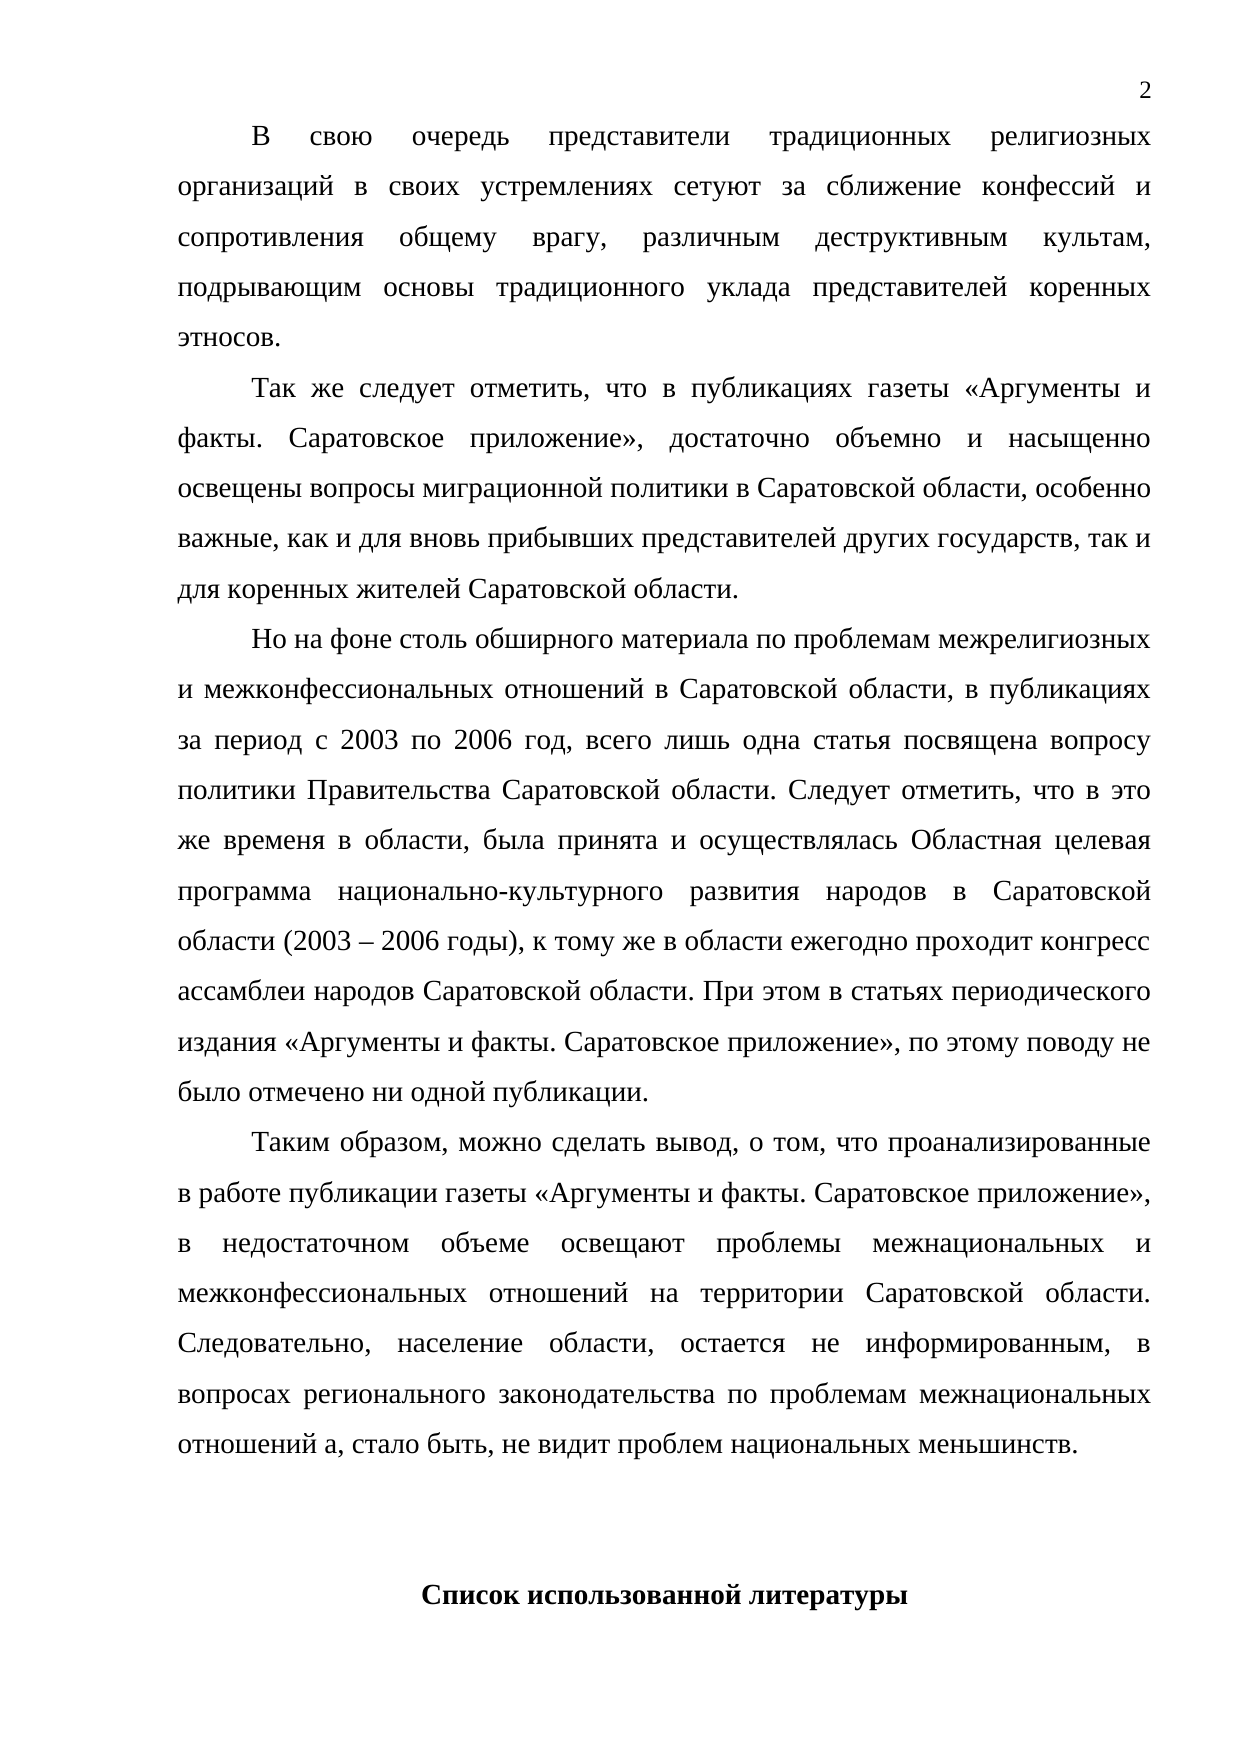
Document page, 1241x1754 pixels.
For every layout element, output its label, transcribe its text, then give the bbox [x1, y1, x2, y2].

text В свою очередь представители традиционных религиозных организаций в своих устремлениях сетуют за сближение конфессий и сопротивления общему врагу, различным деструктивным культам, подрывающим основы традиционного уклада представителей коренных этносов. [177, 118, 1152, 353]
text Так же следует отметить, что в публикациях газеты «Аргументы и факты. Саратовское приложение», достаточно объемно и насыщенно освещены вопросы миграционной политики в Саратовской области, особенно важные, как и для вновь прибывших представителей других государств, так и для коренных жителей Саратовской области. [177, 370, 1152, 604]
text Таким образом, можно сделать вывод, о том, что проанализированные в работе публикации газеты «Аргументы и факты. Саратовское приложение», в недостаточном объеме освещают проблемы межнациональных и межконфессиональных отношений на территории Саратовской области. Следовательно, население области, остается не информированным, в вопросах регионального законодательства по проблемам межнациональных отношений а, стало быть, не видит проблем национальных меньшинств. [177, 1124, 1152, 1460]
text Список использованной литературы [177, 1577, 1152, 1611]
text Но на фоне столь обширного материала по проблемам межрелигиозных и межконфессиональных отношений в Саратовской области, в публикациях за период с 2003 по 2006 год, всего лишь одна статья посвящена вопросу политики Правительства Саратовской области. Следует отметить, что в это же временя в области, была принята и осуществлялась Областная целевая программа национально-культурного развития народов в Саратовской области (2003 – 2006 годы), к тому же в области ежегодно проходит конгресс ассамблеи народов Саратовской области. При этом в статьях периодического издания «Аргументы и факты. Саратовское приложение», по этому поводу не было отмечено ни одной публикации. [177, 621, 1152, 1108]
